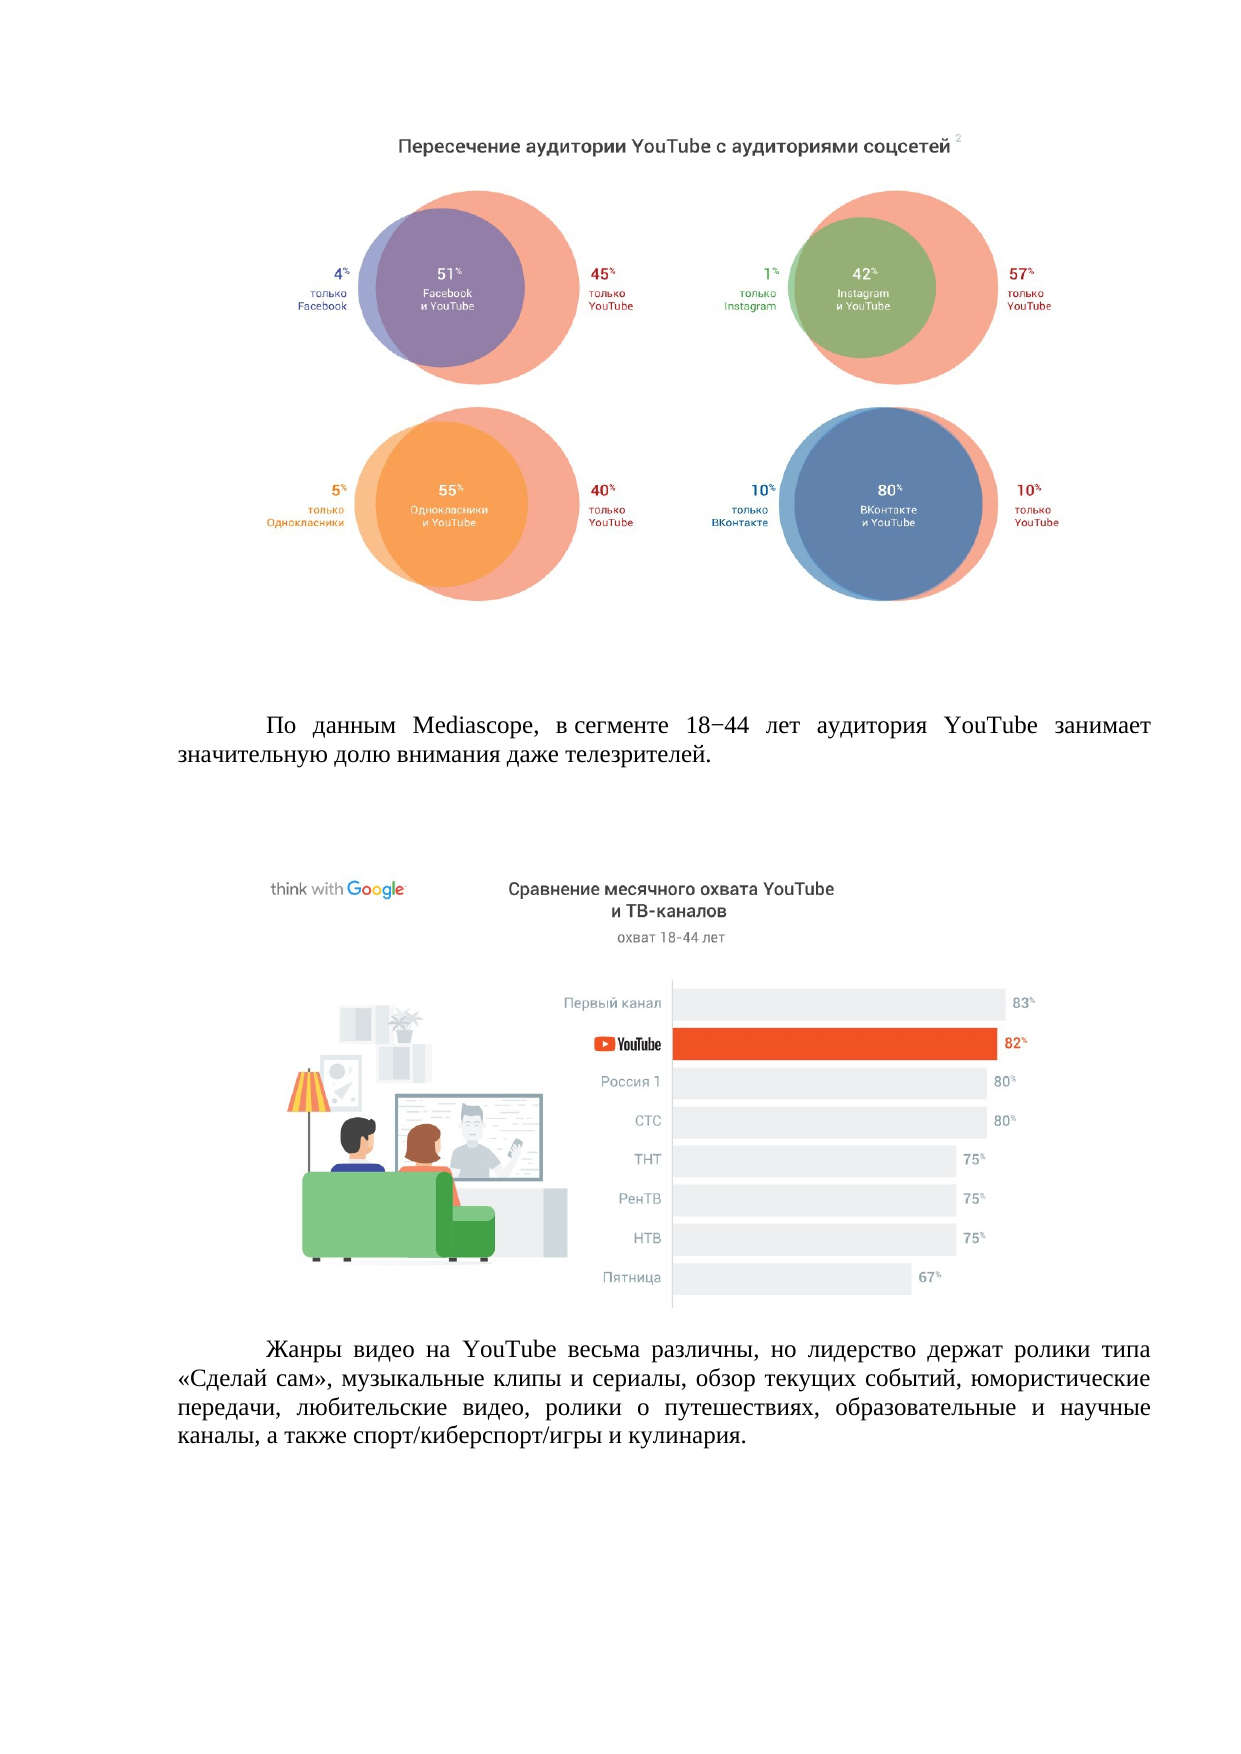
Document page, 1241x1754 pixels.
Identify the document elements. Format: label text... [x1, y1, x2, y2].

picture [251, 862, 1098, 1322]
text По данным Mediascope, в сегменте 18−44 лет аудитория YouTube занимает значительную долю внимания даже телезрителей. [177, 710, 1152, 767]
text Жанры видео на YouTube весьма различны, но лидерство держат ролики типа «Сделай сам», музыкальные клипы и сериалы, обзор текущих событий, юмористические передачи, любительские видео, ролики о путешествиях, образовательные и научные каналы, а также спорт/киберспорт/игры и кулинария. [177, 1334, 1152, 1449]
picture [232, 130, 1139, 615]
